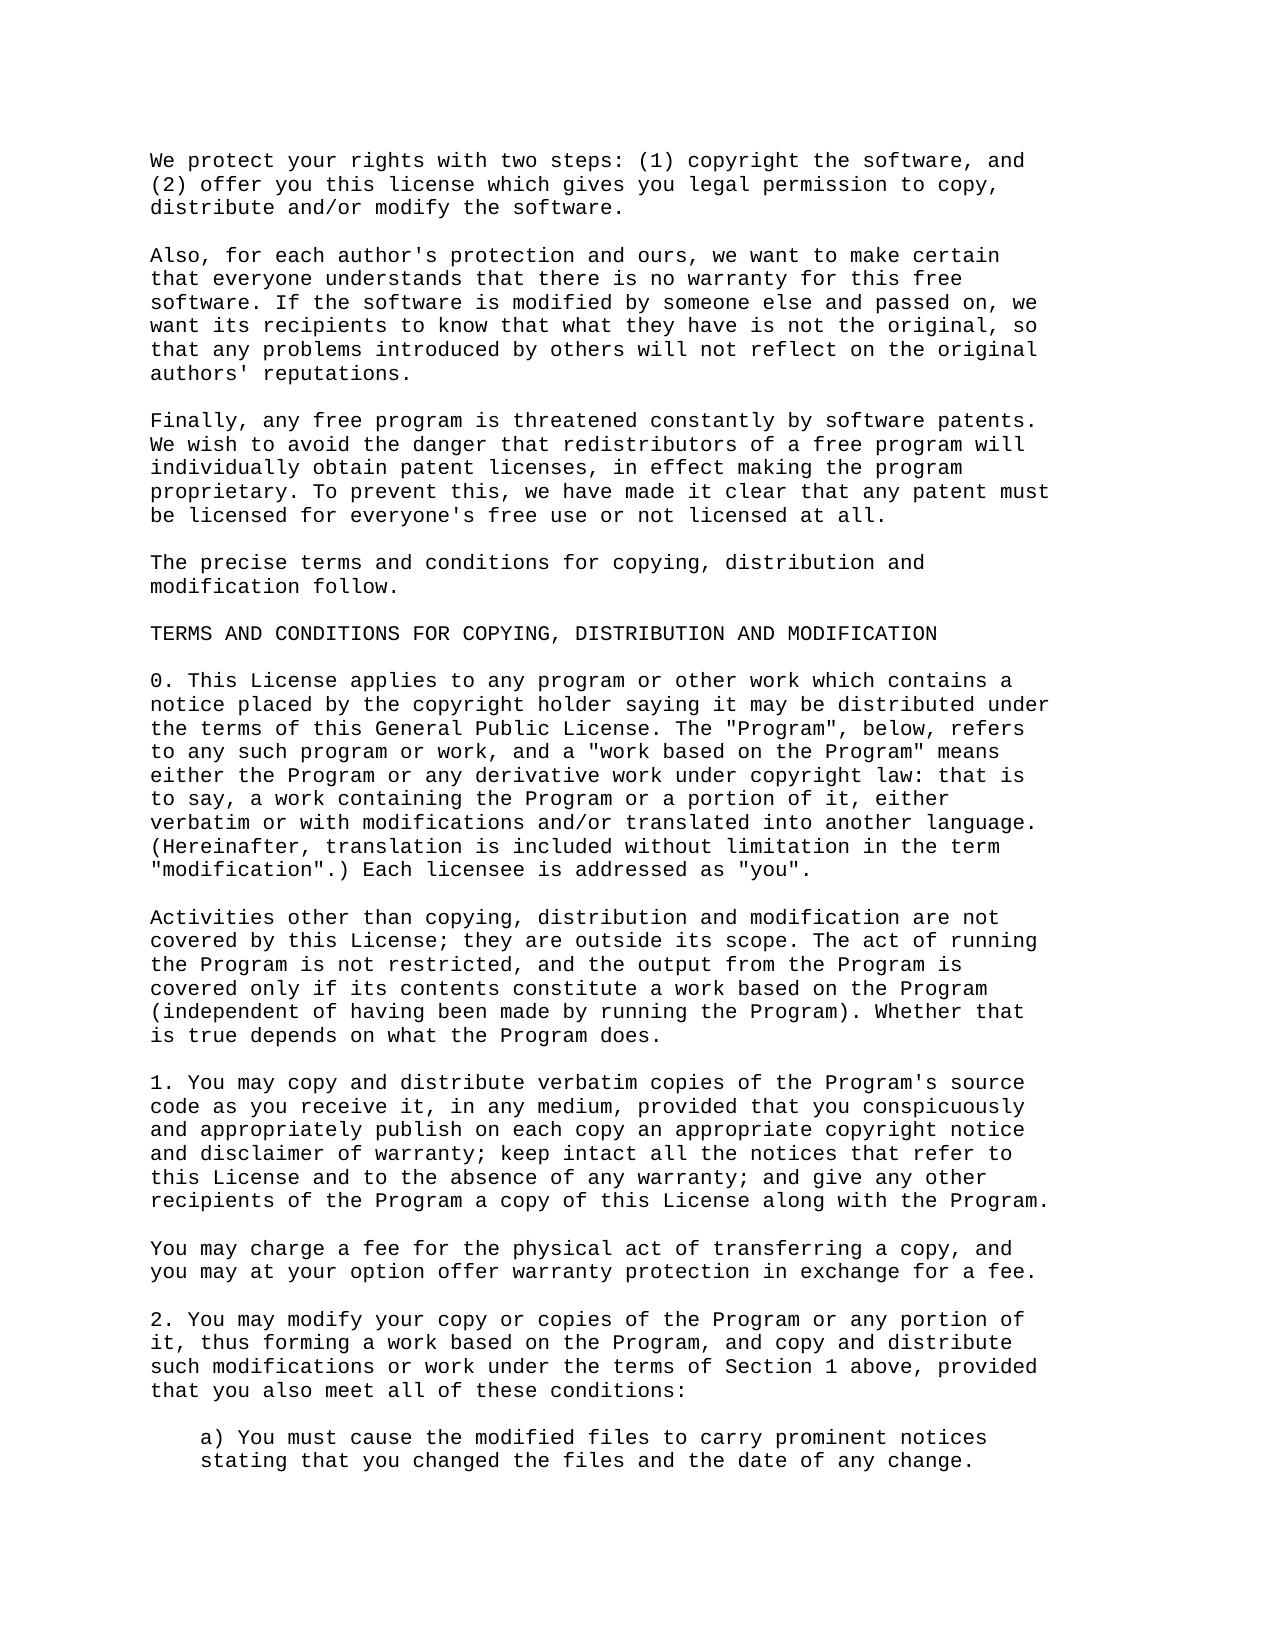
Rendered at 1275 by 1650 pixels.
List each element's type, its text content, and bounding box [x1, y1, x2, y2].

text you may at your option offer warranty protection in exchange for a fee. [150, 1261, 1125, 1285]
text the terms of this General Public License. The "Program", below, refers [150, 717, 1125, 741]
text We wish to avoid the danger that redistributors of a free program will [150, 434, 1125, 457]
text and appropriately publish on each copy an appropriate copyright notice [150, 1119, 1125, 1143]
text be licensed for everyone's free use or not licensed at all. [150, 505, 1125, 528]
text You may charge a fee for the physical act of transferring a copy, and [150, 1238, 1125, 1261]
text individually obtain patent licenses, in effect making the program [150, 457, 1125, 481]
text (Hereinafter, translation is included without limitation in the term [150, 836, 1125, 859]
text the Program is not restricted, and the output from the Program is [150, 954, 1125, 978]
text (independent of having been made by running the Program). Whether that [150, 1001, 1125, 1025]
text a) You must cause the modified files to carry prominent notices [150, 1427, 1125, 1451]
text stating that you changed the files and the date of any change. [150, 1451, 1125, 1474]
text code as you receive it, in any medium, provided that you conspicuously [150, 1096, 1125, 1119]
text We protect your rights with two steps: (1) copyright the software, and [150, 150, 1125, 174]
text it, thus forming a work based on the Program, and copy and distribute [150, 1332, 1125, 1356]
text covered only if its contents constitute a work based on the Program [150, 978, 1125, 1001]
text 1. You may copy and distribute verbatim copies of the Program's source [150, 1072, 1125, 1096]
text that any problems introduced by others will not reflect on the original [150, 339, 1125, 363]
text is true depends on what the Program does. [150, 1025, 1125, 1048]
text and disclaimer of warranty; keep intact all the notices that refer to [150, 1143, 1125, 1167]
text modification follow. [150, 576, 1125, 599]
text either the Program or any derivative work under copyright law: that is [150, 765, 1125, 788]
text authors' reputations. [150, 363, 1125, 386]
text covered by this License; they are outside its scope. The act of running [150, 930, 1125, 954]
text Activities other than copying, distribution and modification are not [150, 907, 1125, 930]
text (2) offer you this license which gives you legal permission to copy, [150, 174, 1125, 197]
text The precise terms and conditions for copying, distribution and [150, 552, 1125, 576]
text distribute and/or modify the software. [150, 197, 1125, 221]
text that you also meet all of these conditions: [150, 1379, 1125, 1403]
text recipients of the Program a copy of this License along with the Program. [150, 1190, 1125, 1214]
text Finally, any free program is threatened constantly by software patents. [150, 410, 1125, 434]
text TERMS AND CONDITIONS FOR COPYING, DISTRIBUTION AND MODIFICATION [150, 623, 1125, 647]
text that everyone understands that there is no warranty for this free [150, 268, 1125, 292]
text verbatim or with modifications and/or translated into another language. [150, 812, 1125, 836]
text Also, for each author's protection and ours, we want to make certain [150, 244, 1125, 268]
text software. If the software is modified by someone else and passed on, we [150, 292, 1125, 316]
text to say, a work containing the Program or a portion of it, either [150, 788, 1125, 812]
text this License and to the absence of any warranty; and give any other [150, 1167, 1125, 1190]
text such modifications or work under the terms of Section 1 above, provided [150, 1356, 1125, 1379]
text want its recipients to know that what they have is not the original, so [150, 316, 1125, 339]
text 0. This License applies to any program or other work which contains a [150, 670, 1125, 694]
text "modification".) Each licensee is addressed as "you". [150, 859, 1125, 883]
text proprietary. To prevent this, we have made it clear that any patent must [150, 481, 1125, 505]
text 2. You may modify your copy or copies of the Program or any portion of [150, 1309, 1125, 1332]
text notice placed by the copyright holder saying it may be distributed under [150, 694, 1125, 717]
text to any such program or work, and a "work based on the Program" means [150, 741, 1125, 765]
